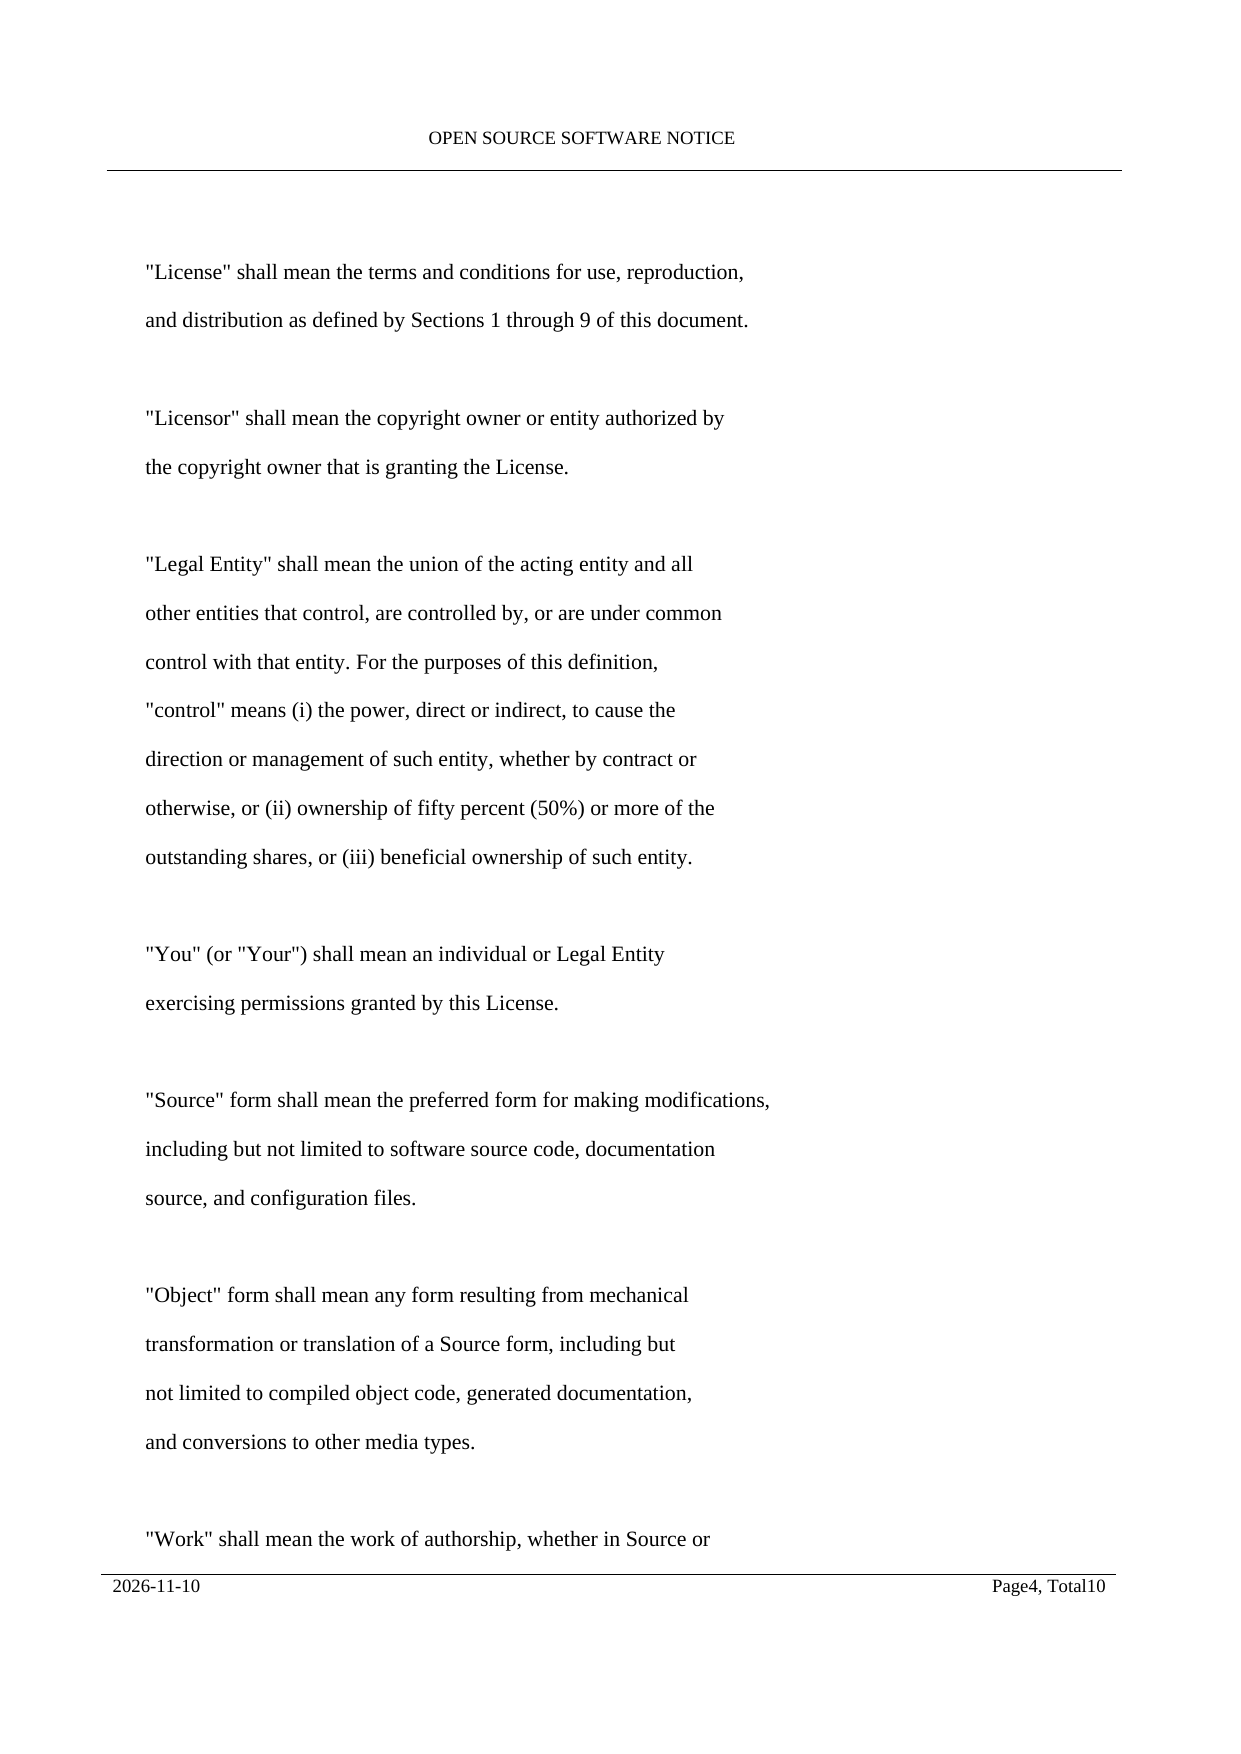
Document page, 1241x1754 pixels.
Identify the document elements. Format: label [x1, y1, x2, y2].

text [112, 206, 1128, 1555]
